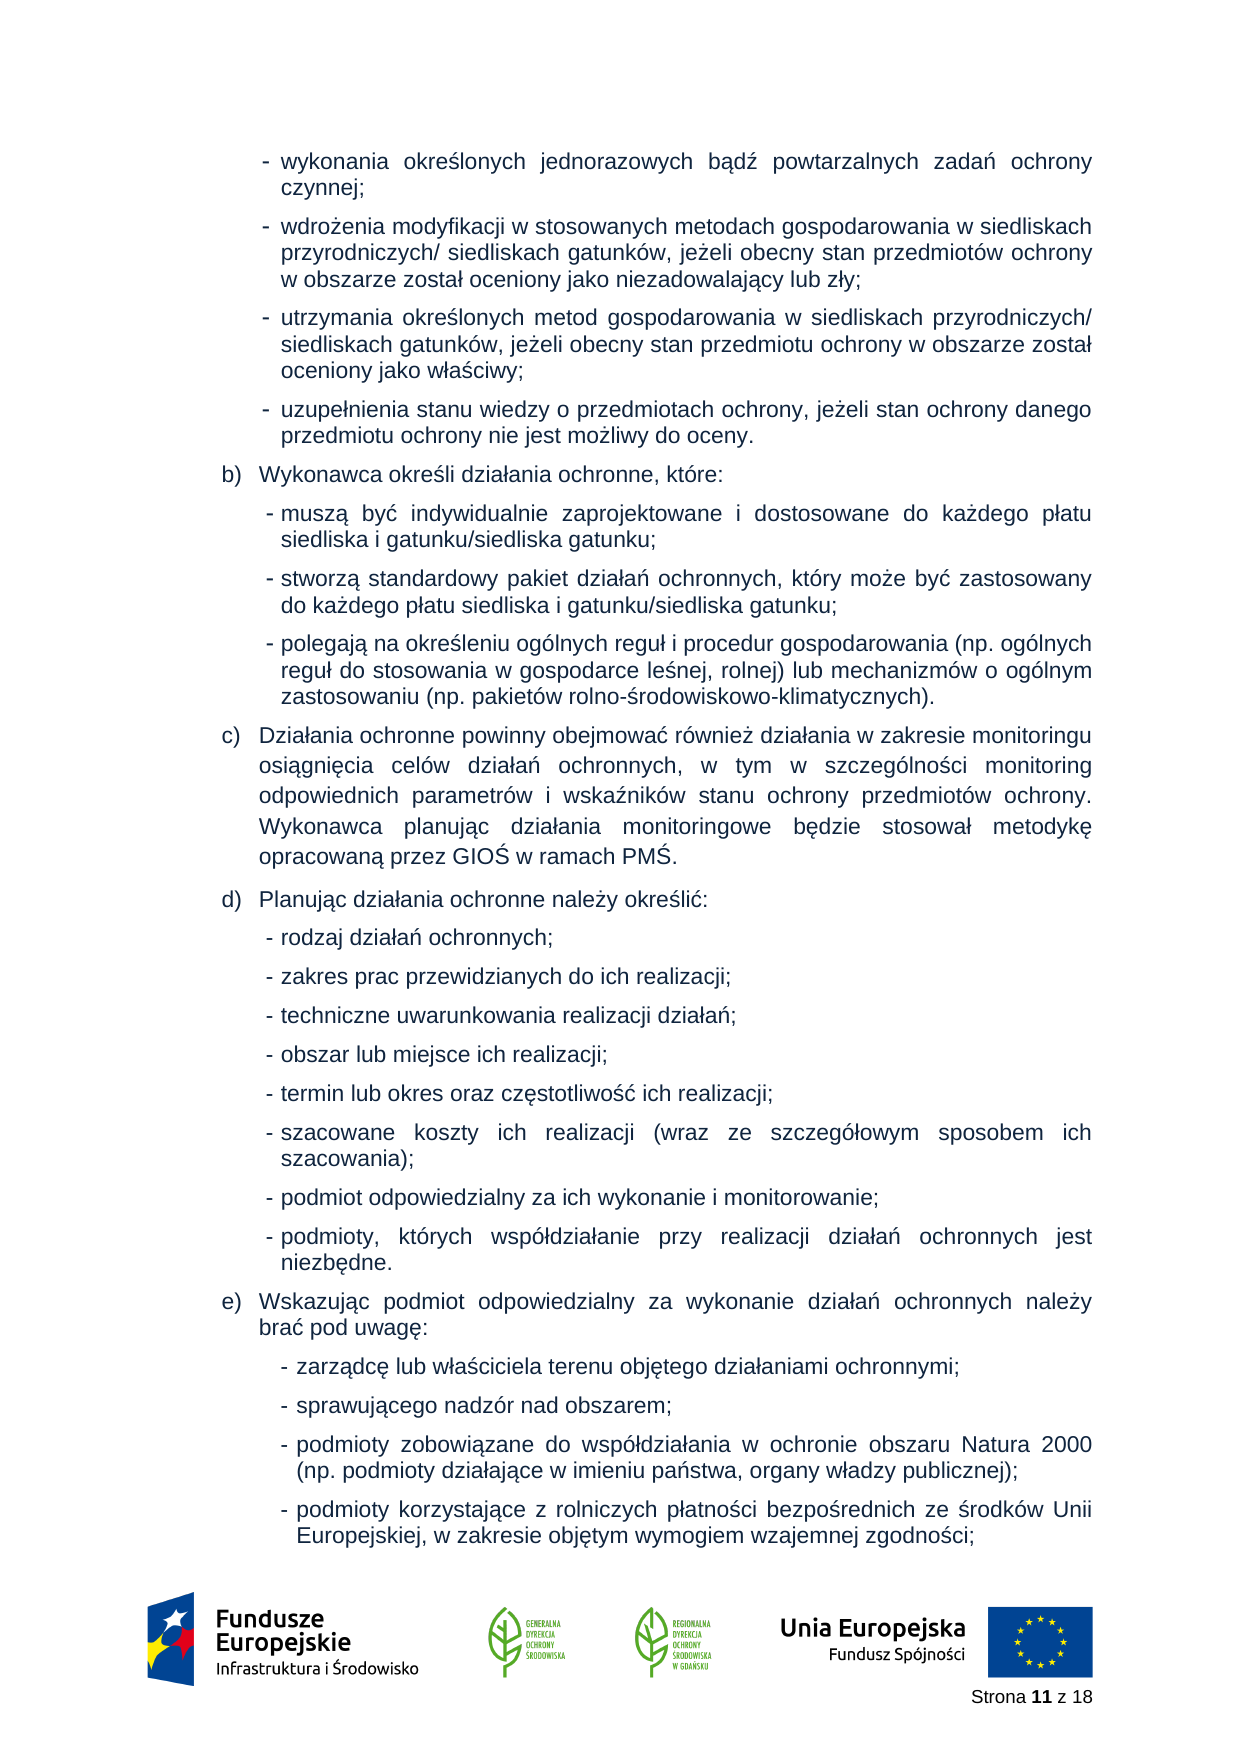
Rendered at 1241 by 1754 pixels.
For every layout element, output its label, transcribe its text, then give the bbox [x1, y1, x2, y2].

list wykonania określonych jednorazowych bądź powtarzalnych zadań ochrony czynnej; [262, 148, 1093, 200]
list muszą być indywidualnie zaprojektowane i dostosowane do każdego płatu siedliska i gatunku/siedliska gatunku; [266, 500, 1093, 553]
list utrzymania określonych metod gospodarowania w siedliskach przyrodniczych/ siedliskach gatunków, jeżeli obecny stan przedmiotu ochrony w obszarze został oceniony jako właściwy; [262, 304, 1093, 383]
list polegają na określeniu ogólnych reguł i procedur gospodarowania (np. ogólnych reguł do stosowania w gospodarce leśnej, rolnej) lub mechanizmów o ogólnym zastosowaniu (np. pakietów rolno-środowiskowo-klimatycznych). [266, 630, 1093, 709]
list obszar lub miejsce ich realizacji; [266, 1041, 1093, 1067]
list techniczne uwarunkowania realizacji działań; [266, 1002, 1093, 1028]
list Planując działania ochronne należy określić: [221, 886, 1093, 912]
list Działania ochronne powinny obejmować również działania w zakresie monitoringu osiągnięcia celów działań ochronnych, w tym w szczególności monitoring odpowiednich parametrów i wskaźników stanu ochrony przedmiotów ochrony. Wykonawca planując działania monitoringowe będzie stosował metodykę opracowaną przez GIOŚ w ramach PMŚ. [221, 722, 1093, 869]
list szacowane koszty ich realizacji (wraz ze szczegółowym sposobem ich szacowania); [266, 1119, 1093, 1171]
list stworzą standardowy pakiet działań ochronnych, który może być zastosowany do każdego płatu siedliska i gatunku/siedliska gatunku; [266, 565, 1093, 618]
list uzupełnienia stanu wiedzy o przedmiotach ochrony, jeżeli stan ochrony danego przedmiotu ochrony nie jest możliwy do oceny. [262, 396, 1093, 449]
list Wykonawca określi działania ochronne, które: [221, 461, 1093, 487]
list zarządcę lub właściciela terenu objętego działaniami ochronnymi; [281, 1353, 1093, 1379]
list podmioty, których współdziałanie przy realizacji działań ochronnych jest niezbędne. [266, 1223, 1093, 1275]
picture [147, 1592, 1093, 1686]
list termin lub okres oraz częstotliwość ich realizacji; [266, 1080, 1093, 1106]
list rodzaj działań ochronnych; [266, 924, 1093, 951]
list podmiot odpowiedzialny za ich wykonanie i monitorowanie; [266, 1184, 1093, 1210]
list podmioty korzystające z rolniczych płatności bezpośrednich ze środków Unii Europejskiej, w zakresie objętym wymogiem wzajemnej zgodności; [281, 1496, 1093, 1549]
list sprawującego nadzór nad obszarem; [281, 1392, 1093, 1418]
list zakres prac przewidzianych do ich realizacji; [266, 963, 1093, 989]
list wdrożenia modyfikacji w stosowanych metodach gospodarowania w siedliskach przyrodniczych/ siedliskach gatunków, jeżeli obecny stan przedmiotów ochrony w obszarze został oceniony jako niezadowalający lub zły; [262, 213, 1093, 292]
list podmioty zobowiązane do współdziałania w ochronie obszaru Natura 2000 (np. podmioty działające w imieniu państwa, organy władzy publicznej); [281, 1431, 1093, 1483]
list Wskazując podmiot odpowiedzialny za wykonanie działań ochronnych należy brać pod uwagę: [221, 1288, 1093, 1341]
